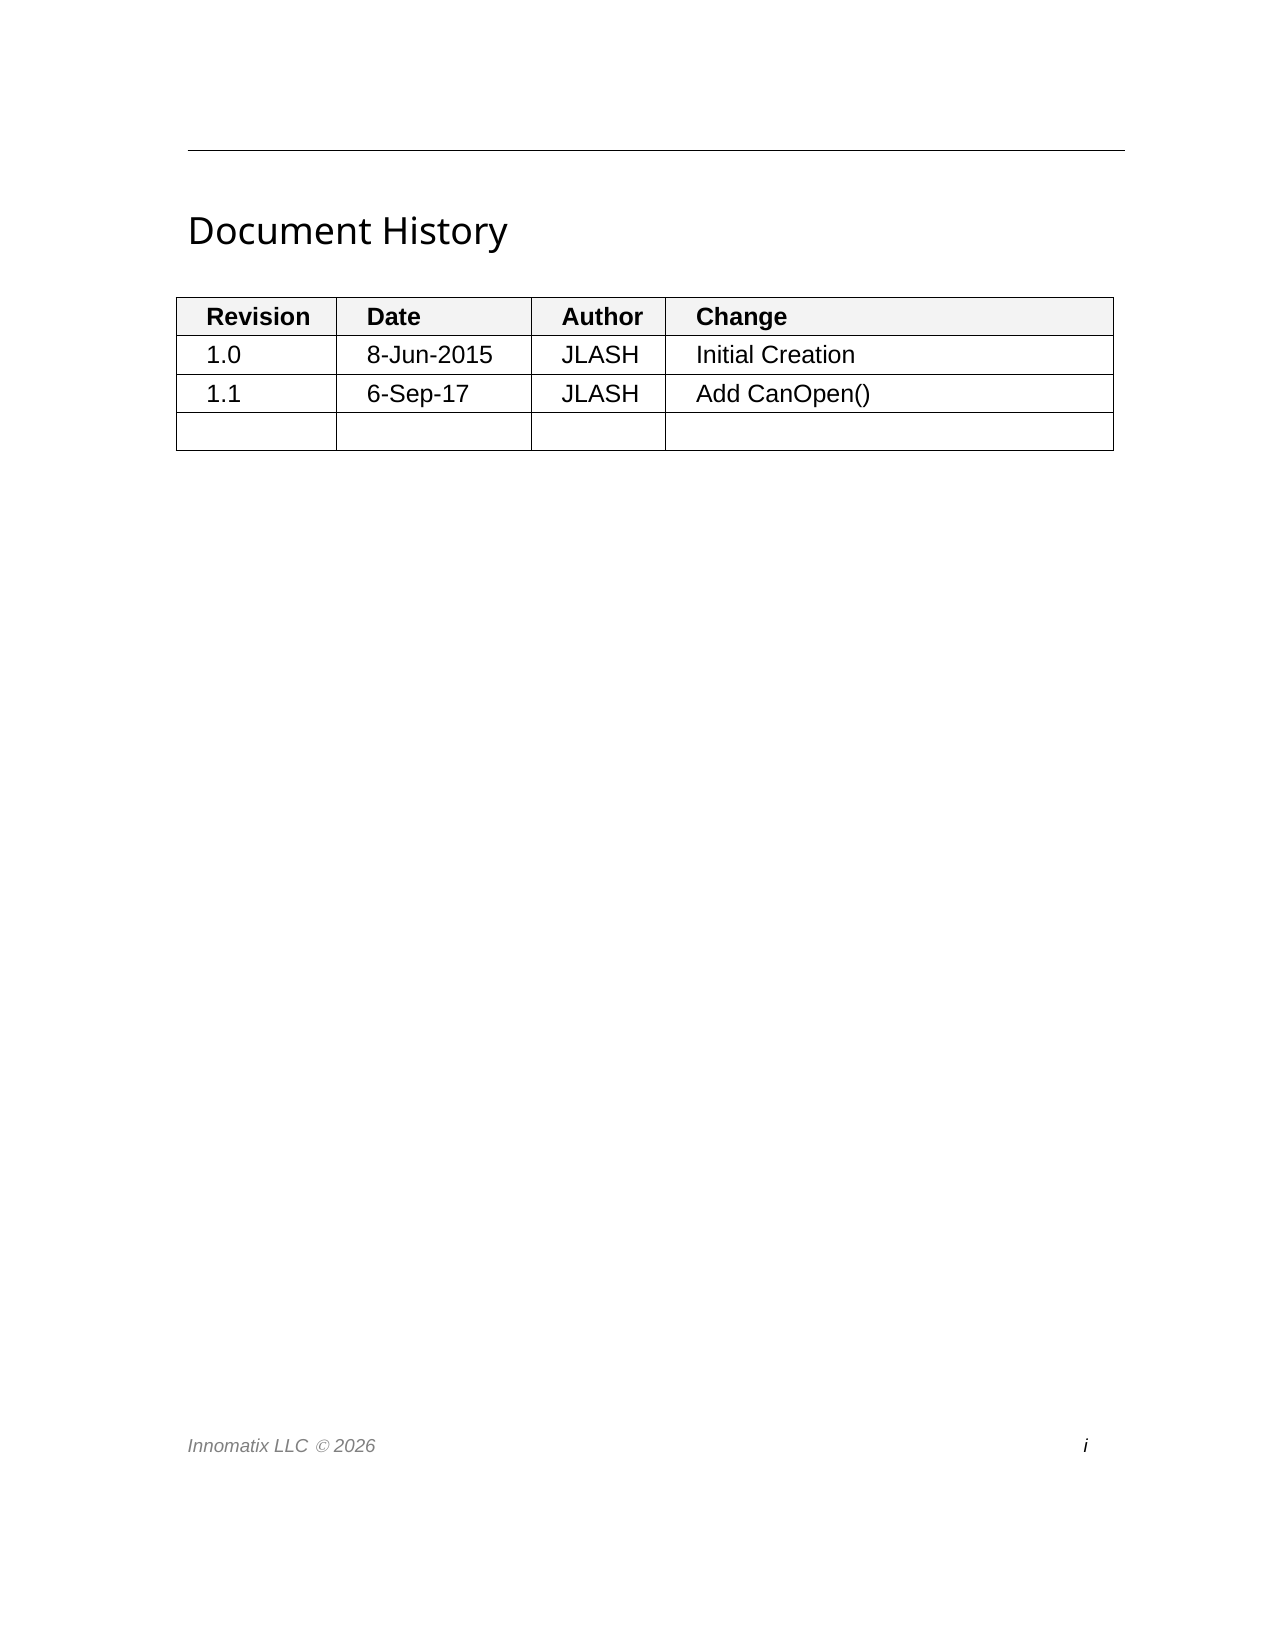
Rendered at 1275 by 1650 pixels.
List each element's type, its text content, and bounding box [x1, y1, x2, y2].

table_cell 6-Sep-17 [337, 375, 531, 412]
table_cell JLASH [532, 375, 665, 412]
table_cell [177, 413, 336, 450]
table_header Change [666, 298, 1113, 335]
table_cell 8-Jun-2015 [337, 336, 531, 373]
title Document History [187, 204, 1125, 256]
table_cell [337, 413, 531, 450]
table_cell Add CanOpen() [666, 375, 1113, 412]
table_header Author [532, 298, 665, 335]
table_cell Initial Creation [666, 336, 1113, 373]
table_cell [532, 413, 665, 450]
table_header Date [337, 298, 531, 335]
table_cell 1.0 [177, 336, 336, 373]
table_cell [666, 413, 1113, 450]
table_header Revision [177, 298, 336, 335]
table_cell 1.1 [177, 375, 336, 412]
table_cell JLASH [532, 336, 665, 373]
